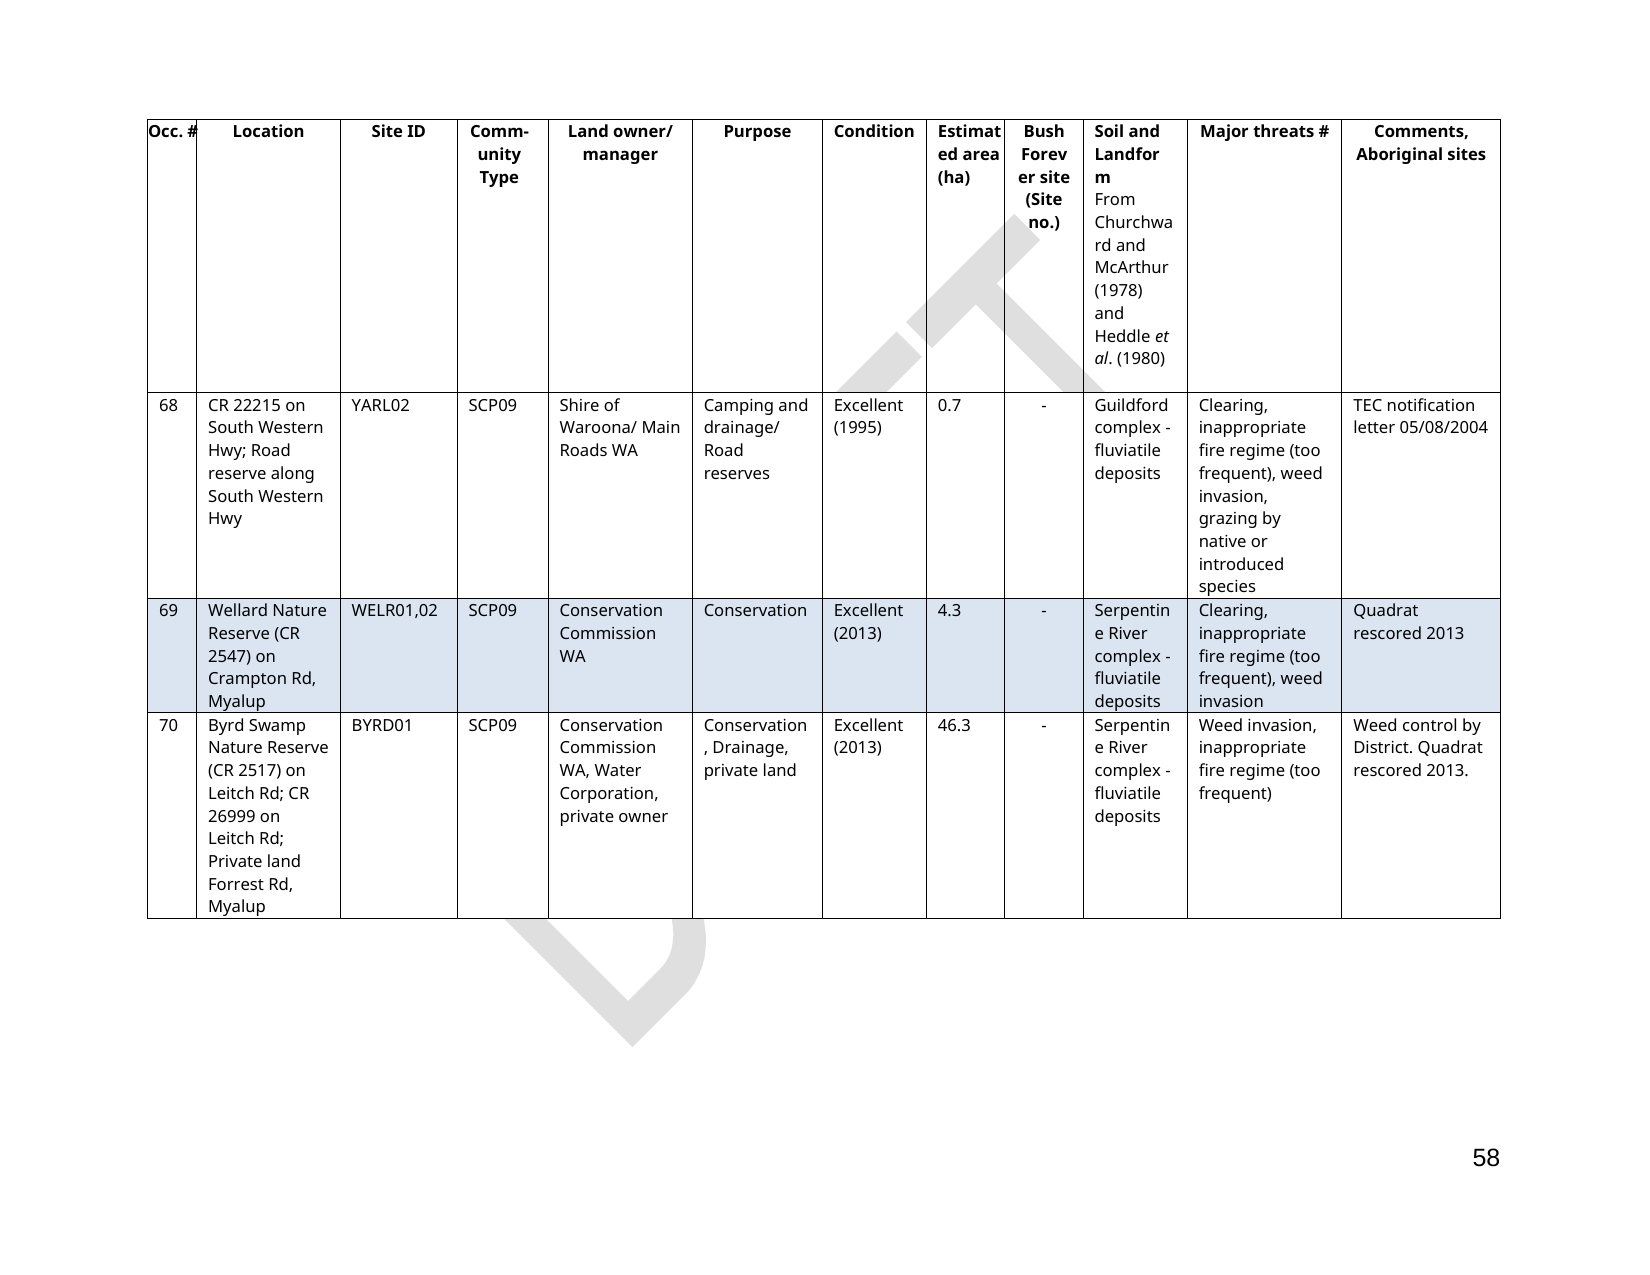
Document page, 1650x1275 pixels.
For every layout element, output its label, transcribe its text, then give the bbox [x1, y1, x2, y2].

table_cell TEC notification letter 05/08/2004 [1342, 393, 1500, 598]
table_header Major threats # [1188, 120, 1341, 392]
table_cell WELR01,02 [341, 599, 457, 712]
table_header Location [197, 120, 340, 392]
table_header Purpose [693, 120, 822, 392]
table_header Comments, Aboriginal sites [1342, 120, 1500, 392]
table_cell Byrd Swamp Nature Reserve (CR 2517) on Leitch Rd; CR 26999 on Leitch Rd; Private land Forrest Rd, Myalup [197, 713, 340, 918]
table_header Land owner/ manager [549, 120, 692, 392]
table_cell Excellent (2013) [823, 599, 926, 712]
table_cell Camping and drainage/ Road reserves [693, 393, 822, 598]
table_cell Conservation Commission WA [549, 599, 692, 712]
table_cell Clearing, inappropriate fire regime (too frequent), weed invasion [1188, 599, 1341, 712]
table_cell Serpentine River complex - fluviatile deposits [1084, 599, 1187, 712]
table_cell - [1005, 599, 1083, 712]
table_cell Serpentine River complex - fluviatile deposits [1084, 713, 1187, 918]
table_cell BYRD01 [341, 713, 457, 918]
table_cell Shire of Waroona/ Main Roads WA [549, 393, 692, 598]
table_cell - [1005, 713, 1083, 918]
table_cell SCP09 [458, 393, 548, 598]
table_cell Excellent (2013) [823, 713, 926, 918]
table_cell SCP09 [458, 599, 548, 712]
table_cell Wellard Nature Reserve (CR 2547) on Crampton Rd, Myalup [197, 599, 340, 712]
table_header Estimated area (ha) [927, 120, 1004, 392]
table_cell 0.7 [927, 393, 1004, 598]
table_cell Conservation Commission WA, Water Corporation, private owner [549, 713, 692, 918]
table_cell Conservation, Drainage, private land [693, 713, 822, 918]
table_header Occ. # [148, 120, 196, 392]
table_cell Excellent (1995) [823, 393, 926, 598]
table_cell CR 22215 on South Western Hwy; Road reserve along South Western Hwy [197, 393, 340, 598]
table_cell SCP09 [458, 713, 548, 918]
table_cell Guildford complex - fluviatile deposits [1084, 393, 1187, 598]
table_cell 70 [148, 713, 196, 918]
table_cell - [1005, 393, 1083, 598]
table_header Bush Forever site (Site no.) [1005, 120, 1083, 392]
table_cell 46.3 [927, 713, 1004, 918]
table_header Soil and Landform From Churchward and McArthur (1978) and Heddle et al. (1980) [1084, 120, 1187, 392]
table_cell Quadrat rescored 2013 [1342, 599, 1500, 712]
table_cell Conservation [693, 599, 822, 712]
table_header Site ID [341, 120, 457, 392]
table_header Comm-unity Type [458, 120, 548, 392]
table_cell Weed control by District. Quadrat rescored 2013. [1342, 713, 1500, 918]
table_cell Clearing, inappropriate fire regime (too frequent), weed invasion, grazing by native or introduced species [1188, 393, 1341, 598]
table_cell 68 [148, 393, 196, 598]
table_cell YARL02 [341, 393, 457, 598]
table_header Condition [823, 120, 926, 392]
table_cell 4.3 [927, 599, 1004, 712]
table_cell 69 [148, 599, 196, 712]
table_cell Weed invasion, inappropriate fire regime (too frequent) [1188, 713, 1341, 918]
